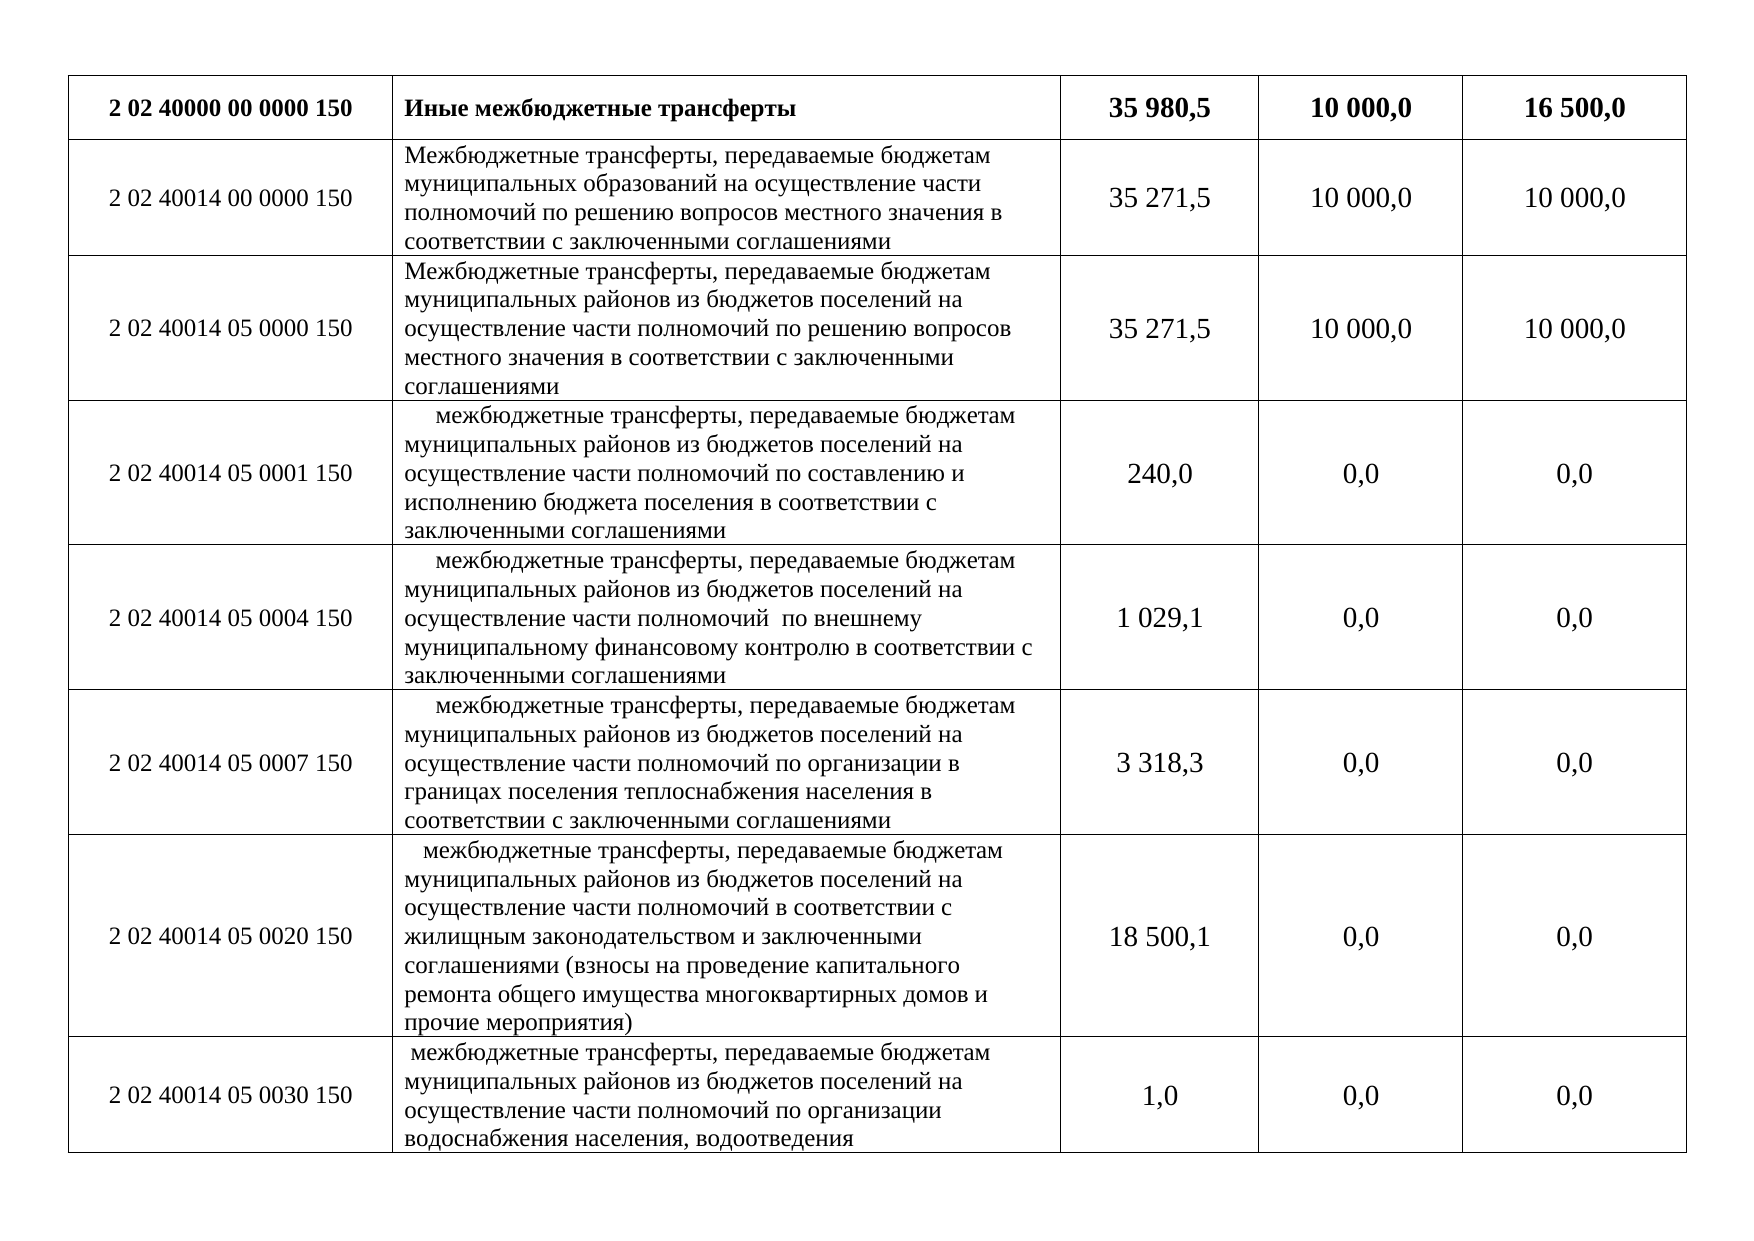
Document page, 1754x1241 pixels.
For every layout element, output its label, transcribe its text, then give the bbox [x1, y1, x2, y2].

table_cell Межбюджетные трансферты, передаваемые бюджетам муниципальных образований на осуществление части полномочий по решению вопросов местного значения в соответствии с заключенными соглашениями [393, 140, 1060, 255]
table_cell 2 02 40014 05 0020 150 [69, 835, 392, 1036]
table_cell межбюджетные трансферты, передаваемые бюджетам муниципальных районов из бюджетов поселений на осуществление части полномочий в соответствии с жилищным законодательством и заключенными соглашениями (взносы на проведение капитального ремонта общего имущества многоквартирных домов и прочие мероприятия) [393, 835, 1060, 1036]
table_cell 0,0 [1259, 1037, 1462, 1152]
table_cell 10 000,0 [1259, 140, 1462, 255]
table_cell Межбюджетные трансферты, передаваемые бюджетам муниципальных районов из бюджетов поселений на осуществление части полномочий по решению вопросов местного значения в соответствии с заключенными соглашениями [393, 256, 1060, 399]
table_cell 2 02 40000 00 0000 150 [69, 76, 392, 139]
table_cell 2 02 40014 05 0000 150 [69, 256, 392, 399]
table_cell 18 500,1 [1061, 835, 1258, 1036]
table_cell 10 000,0 [1463, 140, 1686, 255]
table_cell 0,0 [1463, 401, 1686, 544]
table_cell 0,0 [1463, 545, 1686, 689]
table_cell 0,0 [1259, 545, 1462, 689]
table_cell 2 02 40014 05 0030 150 [69, 1037, 392, 1152]
table_cell 10 000,0 [1259, 76, 1462, 139]
table_cell Иные межбюджетные трансферты [393, 76, 1060, 139]
table_cell 240,0 [1061, 401, 1258, 544]
table_cell 0,0 [1259, 690, 1462, 834]
table_cell межбюджетные трансферты, передаваемые бюджетам муниципальных районов из бюджетов поселений на осуществление части полномочий по организации в границах поселения теплоснабжения населения в соответствии с заключенными соглашениями [393, 690, 1060, 834]
table_cell 3 318,3 [1061, 690, 1258, 834]
table_cell 2 02 40014 00 0000 150 [69, 140, 392, 255]
table_cell межбюджетные трансферты, передаваемые бюджетам муниципальных районов из бюджетов поселений на осуществление части полномочий по внешнему муниципальному финансовому контролю в соответствии с заключенными соглашениями [393, 545, 1060, 689]
table_cell 10 000,0 [1259, 256, 1462, 399]
table_cell 16 500,0 [1463, 76, 1686, 139]
table_cell 2 02 40014 05 0007 150 [69, 690, 392, 834]
table_cell 1 029,1 [1061, 545, 1258, 689]
table_cell 0,0 [1463, 835, 1686, 1036]
table_cell межбюджетные трансферты, передаваемые бюджетам муниципальных районов из бюджетов поселений на осуществление части полномочий по составлению и исполнению бюджета поселения в соответствии с заключенными соглашениями [393, 401, 1060, 544]
table_cell 10 000,0 [1463, 256, 1686, 399]
table_cell 2 02 40014 05 0001 150 [69, 401, 392, 544]
table_cell 0,0 [1463, 690, 1686, 834]
table_cell 2 02 40014 05 0004 150 [69, 545, 392, 689]
table_cell 35 980,5 [1061, 76, 1258, 139]
table_cell 35 271,5 [1061, 256, 1258, 399]
table_cell 0,0 [1259, 401, 1462, 544]
table_cell 1,0 [1061, 1037, 1258, 1152]
table_cell 35 271,5 [1061, 140, 1258, 255]
table_cell 0,0 [1463, 1037, 1686, 1152]
table_cell 0,0 [1259, 835, 1462, 1036]
table_cell межбюджетные трансферты, передаваемые бюджетам муниципальных районов из бюджетов поселений на осуществление части полномочий по организации водоснабжения населения, водоотведения [393, 1037, 1060, 1152]
